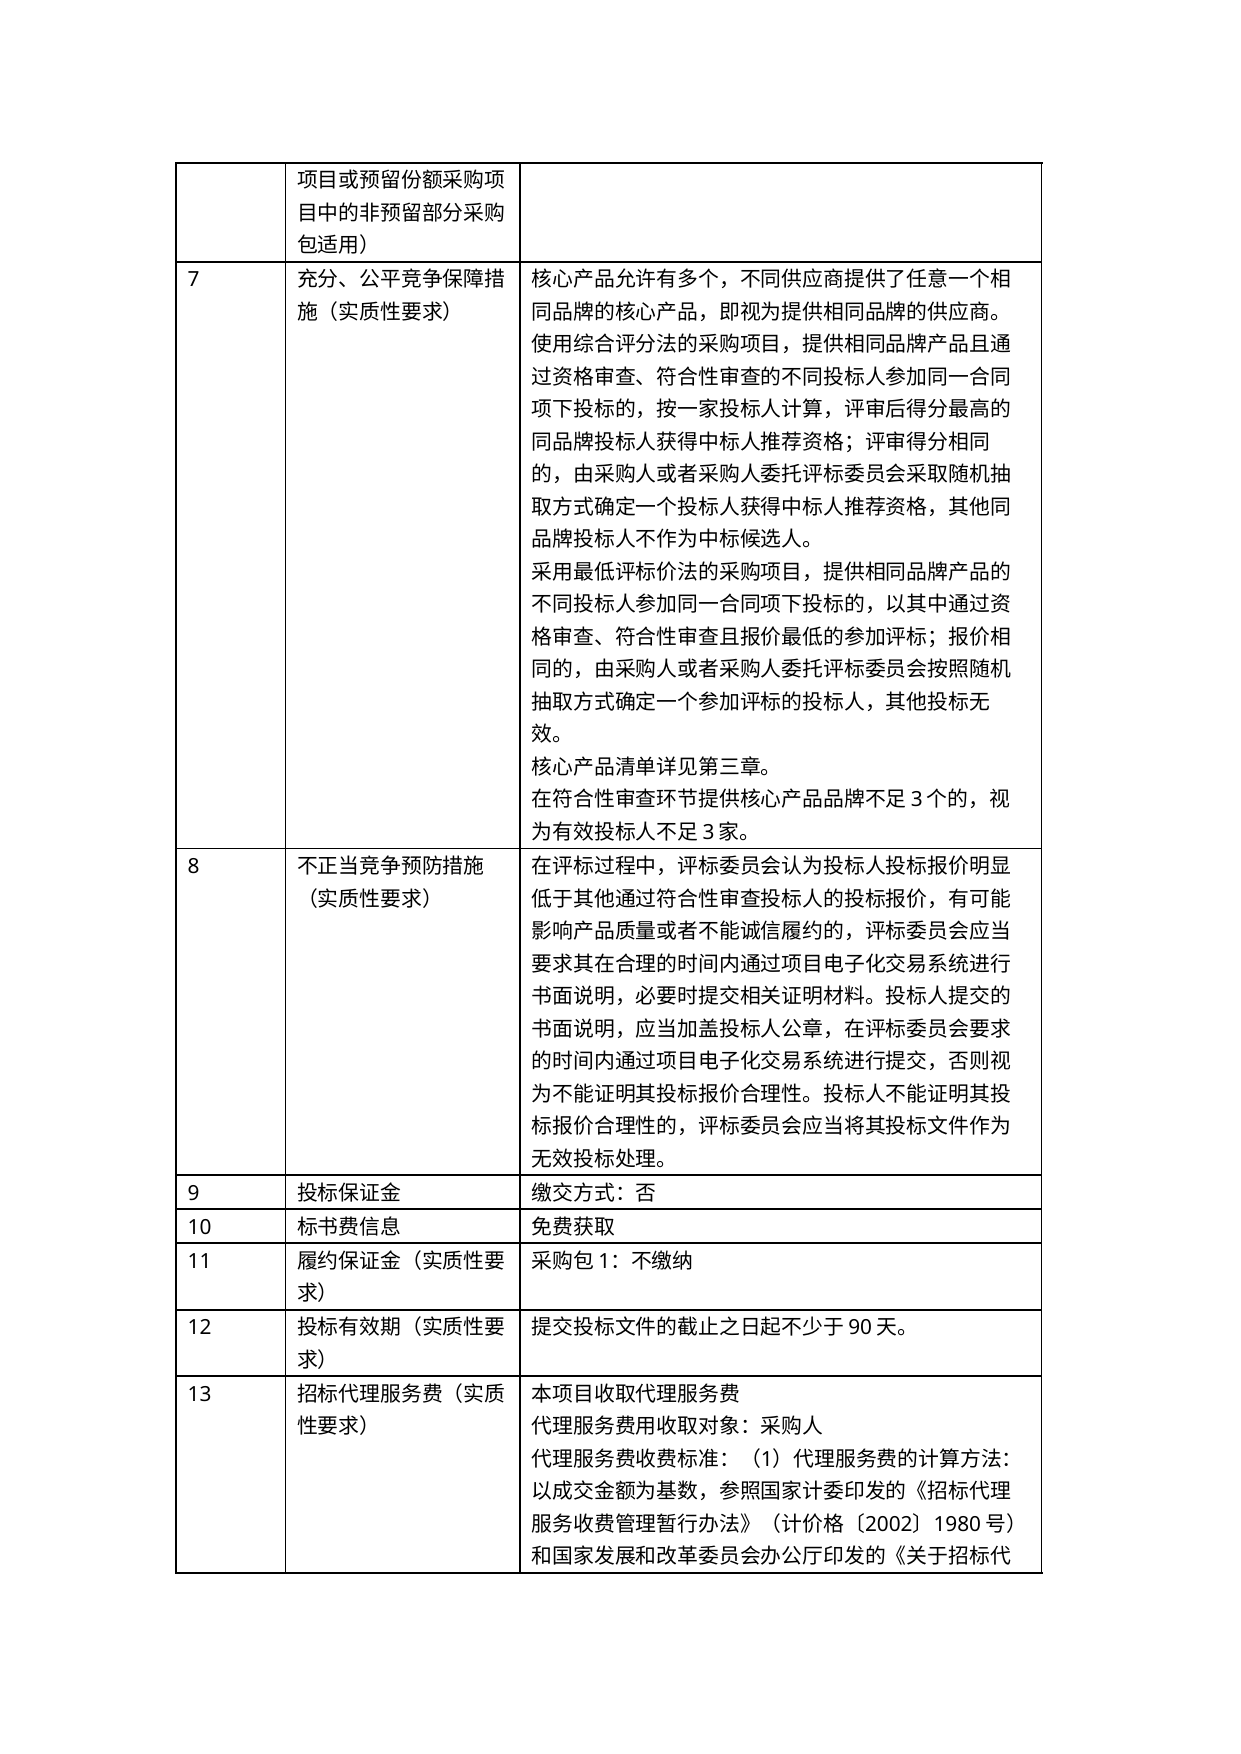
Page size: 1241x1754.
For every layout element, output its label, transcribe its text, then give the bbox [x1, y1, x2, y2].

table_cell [521, 164, 1041, 261]
table_cell 8 [177, 849, 285, 1174]
table_cell 13 [177, 1377, 285, 1572]
table_cell 提交投标文件的截止之日起不少于90天。 [521, 1311, 1041, 1375]
table_cell 投标保证金 [286, 1176, 519, 1208]
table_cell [286, 164, 519, 261]
table_cell 在评标过程中，评标委员会认为投标人投标报价明显低于其他通过符合性审查投标人的投标报价，有可能影响产品质量或者不能诚信履约的，评标委员会应当要求其在合理的时间内通过项目电子化交易系统进行书面说明，必要时提交相关证明材料。投标人提交的书面说明，应当加盖投标人公章，在评标委员会要求的时间内通过项目电子化交易系统进行提交，否则视为不能证明其投标报价合理性。投标人不能证明其投标报价合理性的，评标委员会应当将其投标文件作为无效投标处理。 [521, 849, 1041, 1174]
table_cell 履约保证金（实质性要求） [286, 1244, 519, 1309]
table_cell 免费获取 [521, 1210, 1041, 1242]
table_cell 12 [177, 1311, 285, 1375]
table_cell 11 [177, 1244, 285, 1309]
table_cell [521, 1377, 1041, 1572]
table_cell 6 [177, 164, 285, 261]
table_cell 不正当竞争预防措施（实质性要求） [286, 849, 519, 1174]
table_cell 投标有效期（实质性要求） [286, 1311, 519, 1375]
table_cell 采购包1：不缴纳 [521, 1244, 1041, 1309]
table_cell 10 [177, 1210, 285, 1242]
table_cell 核心产品允许有多个，不同供应商提供了任意一个相同品牌的核心产品，即视为提供相同品牌的供应商。 使用综合评分法的采购项目，提供相同品牌产品且通过资格审查、符合性审查的不同投标人参加同一合同项下投标的，按一家投标人计算，评审后得分最高的同品牌投标人获得中标人推荐资格；评审得分相同的，由采购人或者采购人委托评标委员会采取随机抽取方式确定一个投标人获得中标人推荐资格，其他同品牌投标人不作为中标候选人。 采用最低评标价法的采购项目，提供相同品牌产品的不同投标人参加同一合同项下投标的，以其中通过资格审查、符合性审查且报价最低的参加评标；报价相同的，由采购人或者采购人委托评标委员会按照随机抽取方式确定一个参加评标的投标人，其他投标无效。 核心产品清单详见第三章。 在符合性审查环节提供核心产品品牌不足3个的，视为有效投标人不足3家。 [521, 263, 1041, 848]
table_cell 9 [177, 1176, 285, 1208]
table_cell 招标代理服务费（实质性要求） [286, 1377, 519, 1572]
table_cell 7 [177, 263, 285, 848]
table_cell 充分、公平竞争保障措施（实质性要求） [286, 263, 519, 848]
table_cell 缴交方式：否 [521, 1176, 1041, 1208]
table_cell 标书费信息 [286, 1210, 519, 1242]
